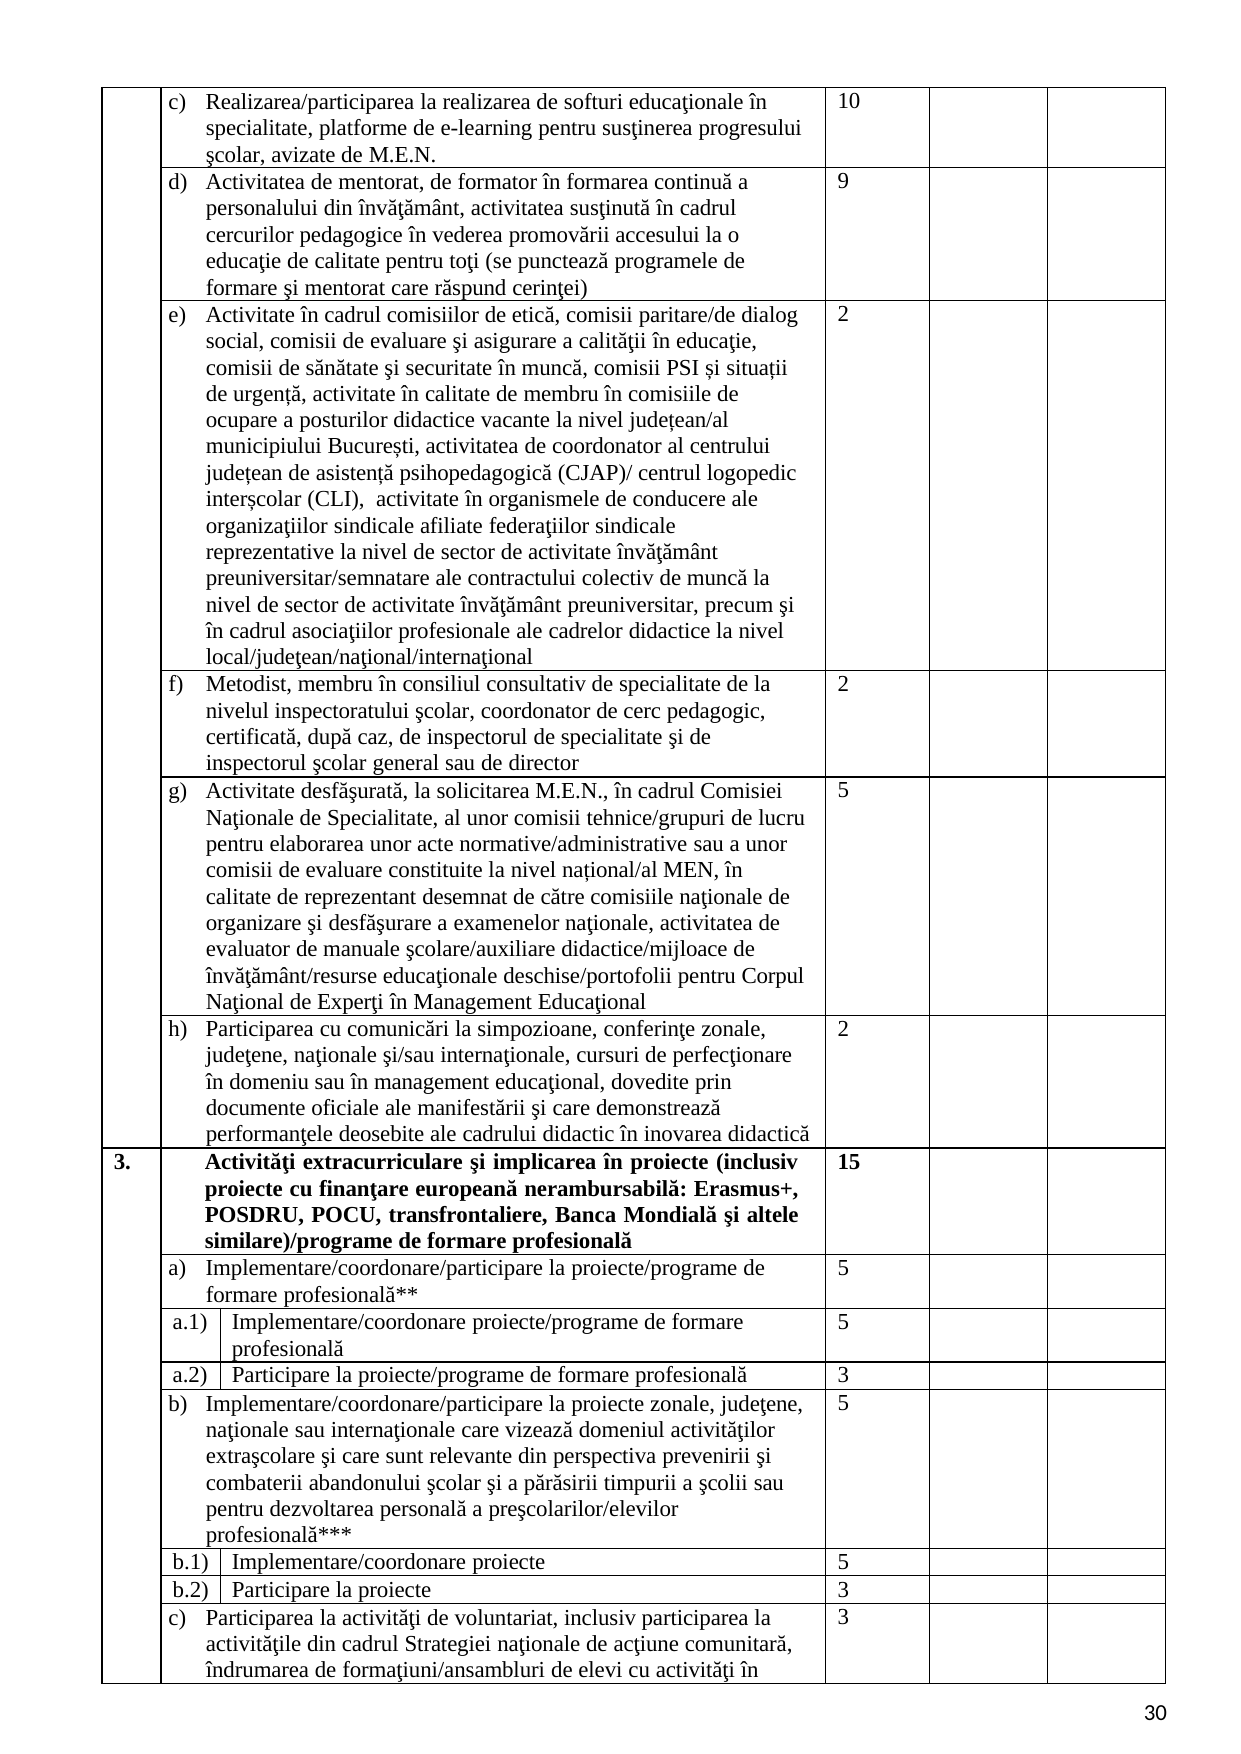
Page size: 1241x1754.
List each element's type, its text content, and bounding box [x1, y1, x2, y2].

table_cell d) Activitatea de mentorat, de formator în formarea continuă a personalului din învăţământ, activitatea susţinută în cadrul cercurilor pedagogice în vederea promovării accesului la o educaţie de calitate pentru toţi (se punctează programele de formare şi mentorat care răspund cerinţei) [162, 168, 825, 299]
table_cell [1048, 1390, 1165, 1548]
table_cell b.1) [162, 1549, 220, 1575]
table_cell [930, 1255, 1047, 1307]
table_cell [1048, 1149, 1165, 1254]
table_cell Participare la proiecte/programe de formare profesională [221, 1363, 825, 1388]
table_cell 15 [826, 1149, 929, 1254]
table_cell Implementare/coordonare proiecte [221, 1549, 825, 1575]
table_cell [930, 778, 1047, 1014]
table_cell g) Activitate desfăşurată, la solicitarea M.E.N., în cadrul Comisiei Naţionale de Specialitate, al unor comisii tehnice/grupuri de lucru pentru elaborarea unor acte normative/administrative sau a unor comisii de evaluare constituite la nivel național/al MEN, în calitate de reprezentant desemnat de către comisiile naţionale de organizare şi desfăşurare a examenelor naţionale, activitatea de evaluator de manuale şcolare/auxiliare didactice/mijloace de învăţământ/resurse educaţionale deschise/portofolii pentru Corpul Naţional de Experţi în Management Educaţional [162, 778, 825, 1014]
table_cell [930, 1390, 1047, 1548]
table_cell f) Metodist, membru în consiliul consultativ de specialitate de la nivelul inspectoratului şcolar, coordonator de cerc pedagogic, certificată, după caz, de inspectorul de specialitate şi de inspectorul şcolar general sau de director [162, 671, 825, 776]
table_cell [930, 1363, 1047, 1388]
table_cell [1048, 1255, 1165, 1307]
table_cell 5 [826, 1309, 929, 1361]
table_cell [930, 1016, 1047, 1147]
table_cell 2 [826, 671, 929, 776]
table_cell [1048, 1549, 1165, 1575]
table_cell [1048, 1576, 1165, 1603]
table_cell 3 [826, 1363, 929, 1388]
table_cell [1048, 671, 1165, 776]
table_cell 5 [826, 1255, 929, 1307]
table_cell b.2) [162, 1576, 220, 1603]
table_cell [930, 168, 1047, 299]
table_cell b) Implementare/coordonare/participare la proiecte zonale, judeţene, naţionale sau internaţionale care vizează domeniul activităţilor extraşcolare şi care sunt relevante din perspectiva prevenirii şi combaterii abandonului şcolar şi a părăsirii timpurii a şcolii sau pentru dezvoltarea personală a preşcolarilor/elevilor profesională*** [162, 1390, 825, 1548]
table_cell [930, 1309, 1047, 1361]
table_cell [930, 1604, 1047, 1683]
table_cell c) Participarea la activităţi de voluntariat, inclusiv participarea la activităţile din cadrul Strategiei naţionale de acţiune comunitară, îndrumarea de formaţiuni/ansambluri de elevi cu activităţi în [162, 1604, 825, 1683]
table_cell [1048, 1016, 1165, 1147]
table_cell 5 [826, 1549, 929, 1575]
table_cell a.1) [162, 1309, 220, 1361]
table_cell Participare la proiecte [221, 1576, 825, 1603]
table_cell [1048, 778, 1165, 1014]
table_cell 3 [826, 1604, 929, 1683]
table_cell [1048, 1604, 1165, 1683]
table_cell [930, 671, 1047, 776]
table_cell 5 [826, 778, 929, 1014]
table_cell [1048, 1363, 1165, 1388]
table_cell [930, 1576, 1047, 1603]
table_header [103, 88, 160, 1147]
table_cell h) Participarea cu comunicări la simpozioane, conferinţe zonale, judeţene, naţionale şi/sau internaţionale, cursuri de perfecţionare în domeniu sau în management educaţional, dovedite prin documente oficiale ale manifestării şi care demonstrează performanţele deosebite ale cadrului didactic în inovarea didactică [162, 1016, 825, 1147]
table_cell [930, 301, 1047, 670]
table_cell 3. [103, 1149, 160, 1683]
table_cell [1048, 301, 1165, 670]
table_cell a.2) [162, 1363, 220, 1388]
table_cell 5 [826, 1390, 929, 1548]
table_header c) Realizarea/participarea la realizarea de softuri educaţionale în specialitate, platforme de e-learning pentru susţinerea progresului şcolar, avizate de M.E.N. [162, 88, 825, 167]
table_cell 2 [826, 1016, 929, 1147]
table_cell 3 [826, 1576, 929, 1603]
table_cell a) Implementare/coordonare/participare la proiecte/programe de formare profesională** [162, 1255, 825, 1307]
table_cell 9 [826, 168, 929, 299]
table_cell [930, 1549, 1047, 1575]
table_cell [930, 1149, 1047, 1254]
table_cell 2 [826, 301, 929, 670]
table_cell Activităţi extracurriculare şi implicarea în proiecte (inclusiv proiecte cu finanţare europeană nerambursabilă: Erasmus+, POSDRU, POCU, transfrontaliere, Banca Mondială şi altele similare)/programe de formare profesională [162, 1149, 825, 1254]
table_cell [1048, 1309, 1165, 1361]
table_header [930, 88, 1047, 167]
table_cell Implementare/coordonare proiecte/programe de formare profesională [221, 1309, 825, 1361]
table_cell [1048, 168, 1165, 299]
table_cell e) Activitate în cadrul comisiilor de etică, comisii paritare/de dialog social, comisii de evaluare şi asigurare a calităţii în educaţie, comisii de sănătate şi securitate în muncă, comisii PSI și situații de urgență, activitate în calitate de membru în comisiile de ocupare a posturilor didactice vacante la nivel județean/al municipiului București, activitatea de coordonator al centrului județean de asistență psihopedagogică (CJAP)/ centrul logopedic interșcolar (CLI), activitate în organismele de conducere ale organizaţiilor sindicale afiliate federaţiilor sindicale reprezentative la nivel de sector de activitate învăţământ preuniversitar/semnatare ale contractului colectiv de muncă la nivel de sector de activitate învăţământ preuniversitar, precum şi în cadrul asociaţiilor profesionale ale cadrelor didactice la nivel local/judeţean/naţional/internaţional [162, 301, 825, 670]
table_header 10 [826, 88, 929, 167]
table_header [1048, 88, 1165, 167]
